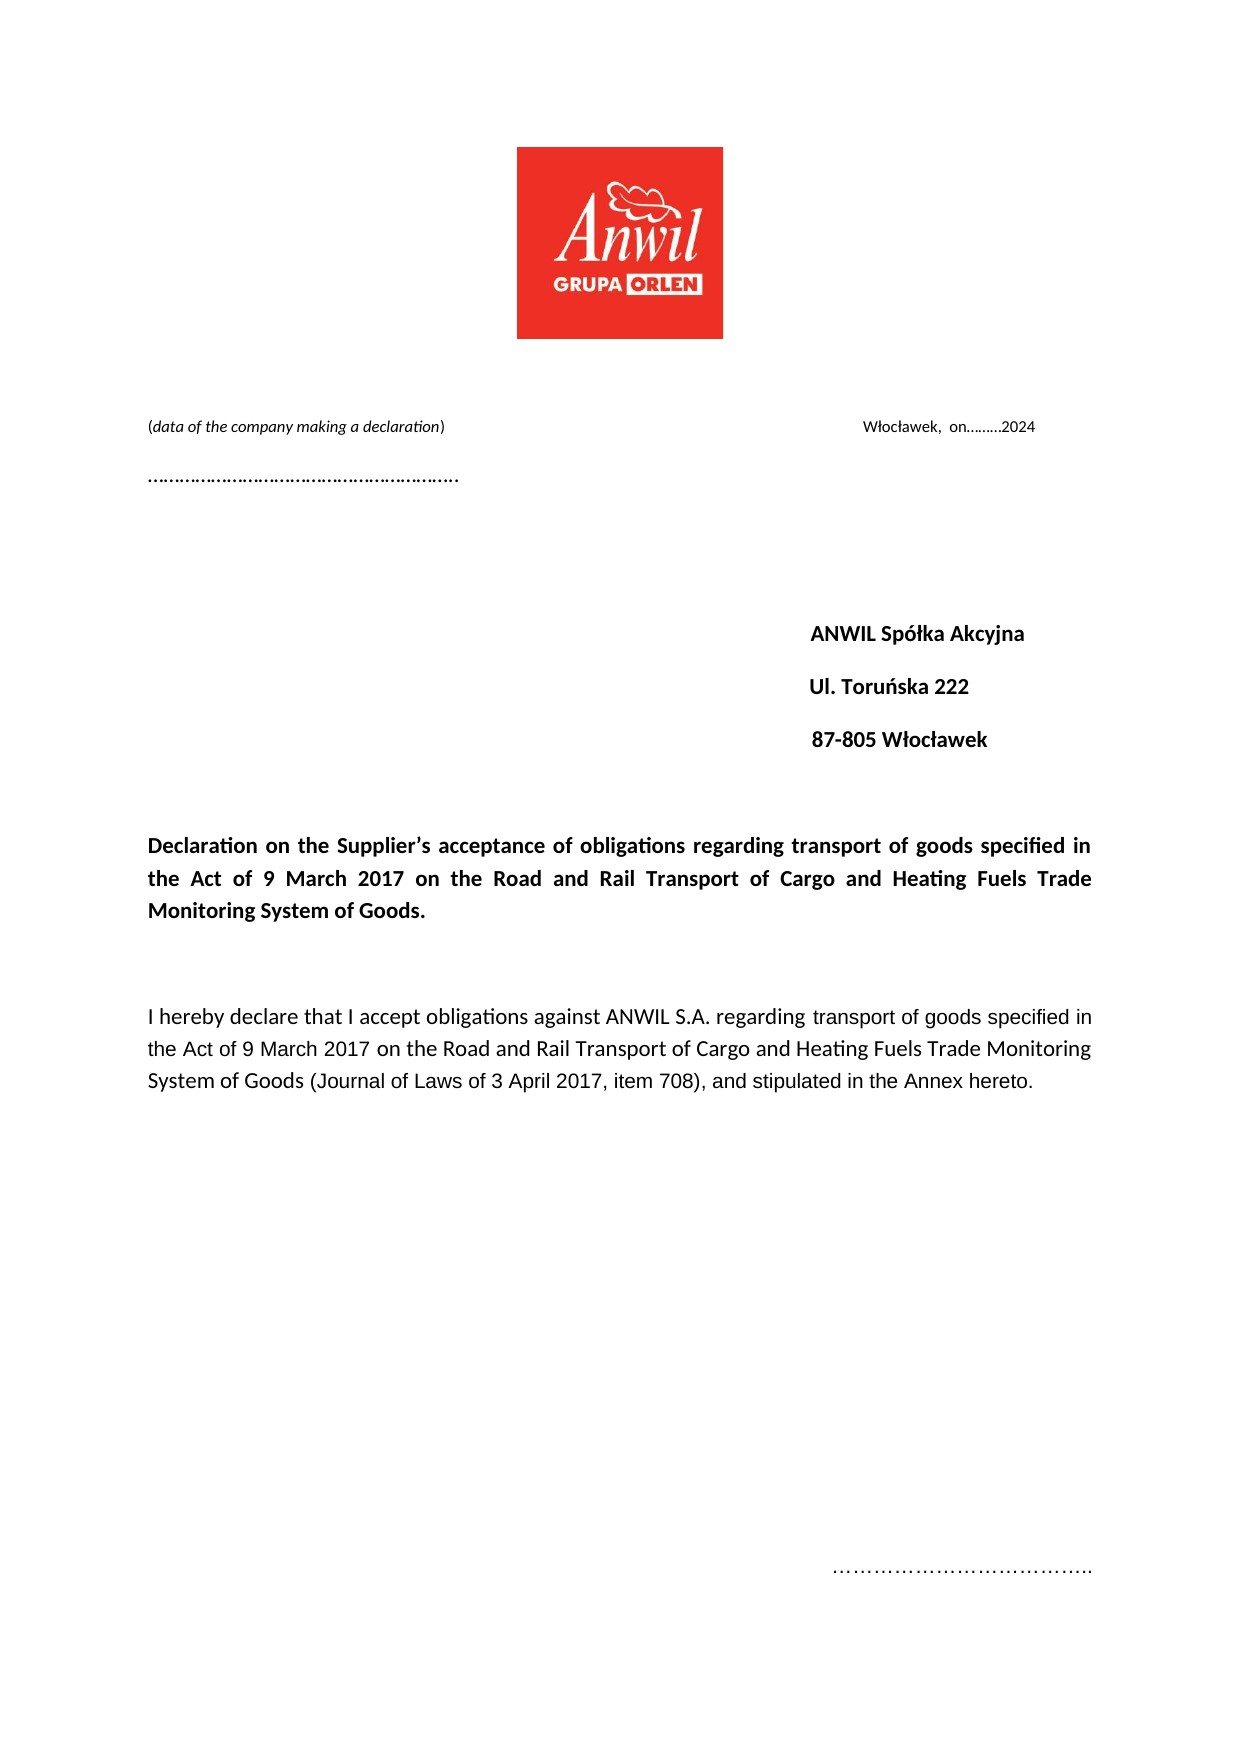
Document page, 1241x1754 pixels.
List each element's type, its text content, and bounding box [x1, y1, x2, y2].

text ……………………………….. [148, 1554, 1093, 1578]
text ANWIL Spółka Akcyjna [148, 619, 1093, 647]
text I hereby declare that I accept obligations against ANWIL S.A. regarding transport of goods specified in the Act of 9 March 2017 on the Road and Rail Transport of Cargo and Heating Fuels Trade Monitoring System of Goods (Journal of Laws of 3 April 2017, item 708), and stipulated in the Annex hereto. [148, 1002, 1093, 1094]
text 87-805 Włocławek [148, 726, 1093, 753]
picture [517, 147, 724, 339]
text (data of the company making a declaration) Włocławek, on………2024 [148, 416, 1093, 437]
text Ul. Toruńska 222 [148, 672, 1093, 701]
text Declaration on the Supplier’s acceptance of obligations regarding transport of goods specified in the Act of 9 March 2017 on the Road and Rail Transport of Cargo and Heating Fuels Trade Monitoring System of Goods. [148, 832, 1093, 924]
text ………………………………………………….. [148, 460, 1093, 488]
